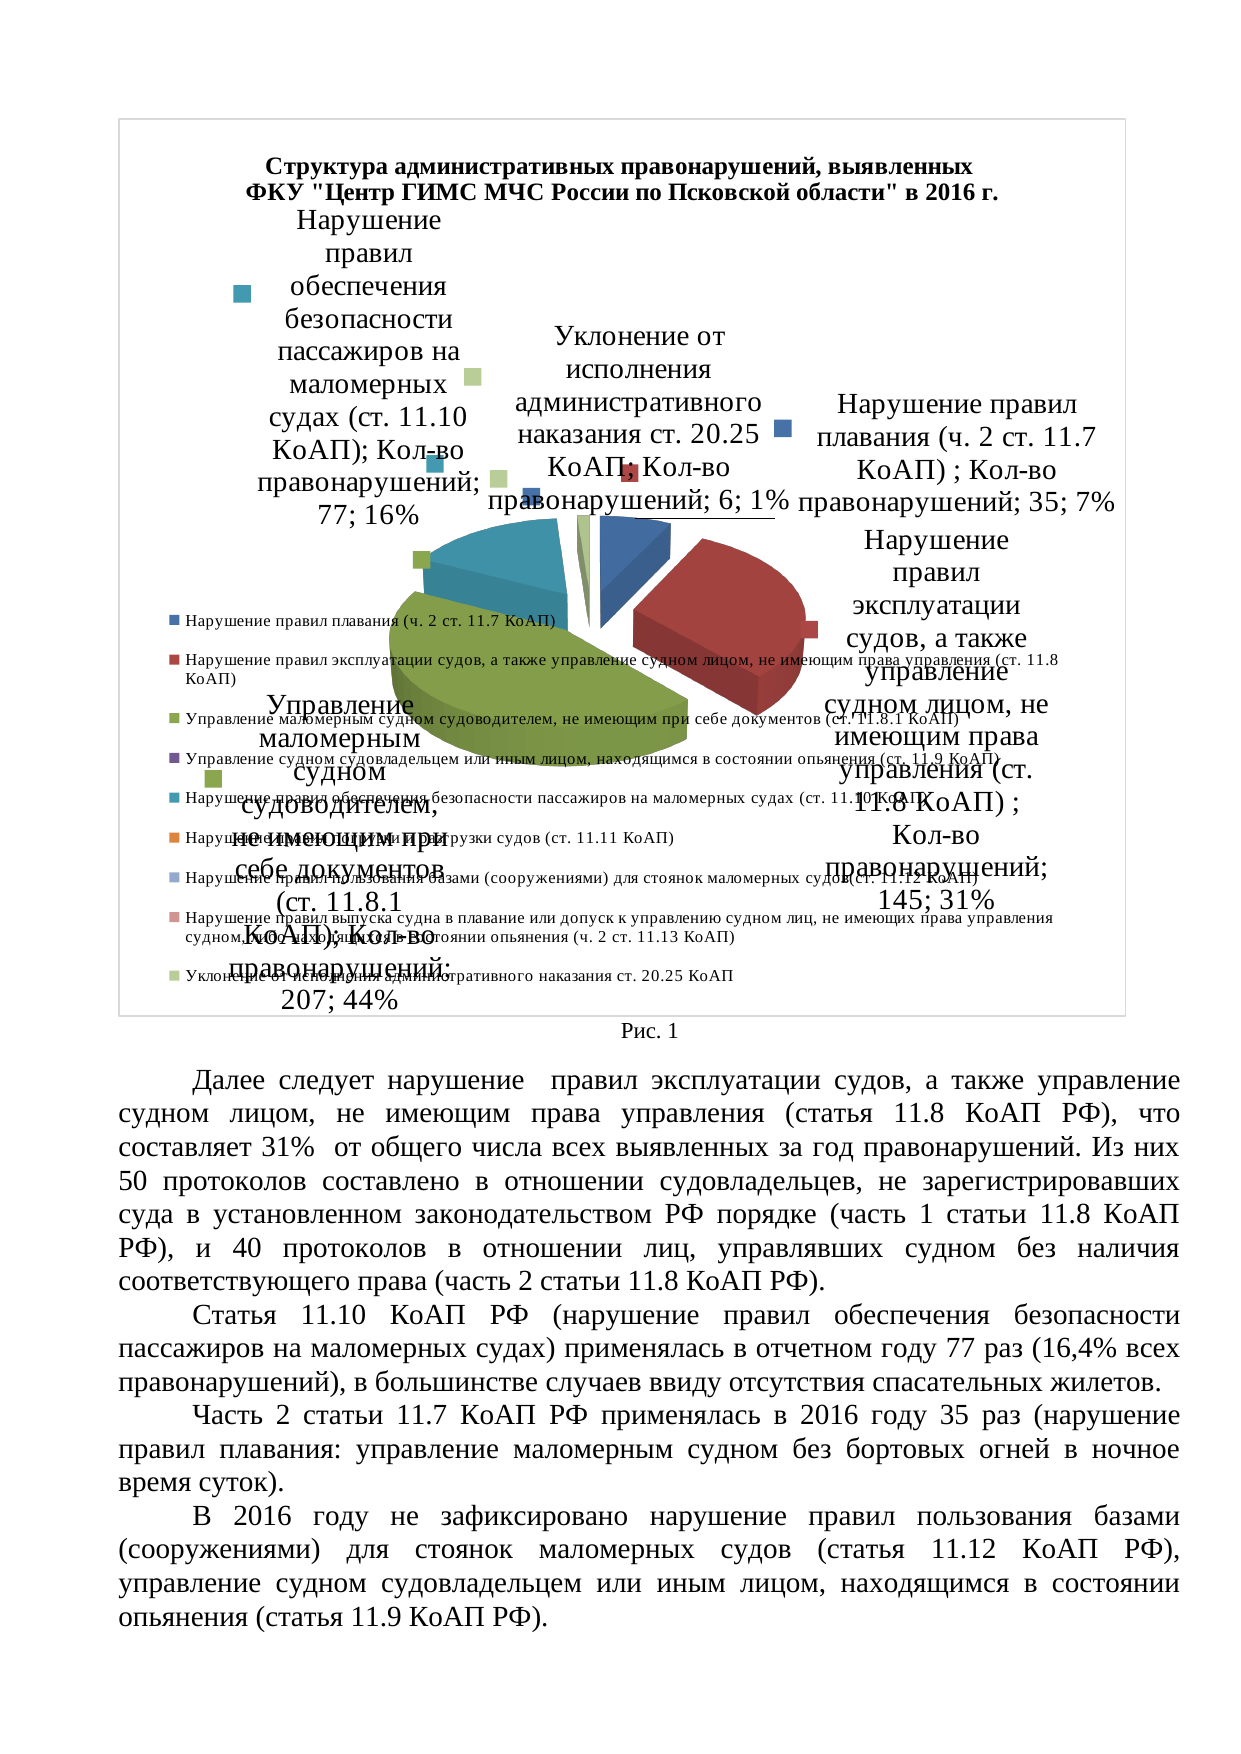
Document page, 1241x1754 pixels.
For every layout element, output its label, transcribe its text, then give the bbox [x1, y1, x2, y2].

text В 2016 году не зафиксировано нарушение правил пользования базами (сооружениями) для стоянок маломерных судов (статья 11.12 КоАП РФ), управление судном судовладельцем или иным лицом, находящимся в состоянии опьянения (статья 11.9 КоАП РФ). [118, 1498, 1181, 1632]
text Статья 11.10 КоАП РФ (нарушение правил обеспечения безопасности пассажиров на маломерных судах) применялась в отчетном году 77 раз (16,4% всех правонарушений), в большинстве случаев ввиду отсутствия спасательных жилетов. [118, 1297, 1181, 1397]
text Рис. 1 [118, 1017, 1181, 1043]
text Часть 2 статьи 11.7 КоАП РФ применялась в 2016 году 35 раз (нарушение правил плавания: управление маломерным судном без бортовых огней в ночное время суток). [118, 1397, 1181, 1498]
text Далее следует нарушение правил эксплуатации судов, а также управление судном лицом, не имеющим права управления (статья 11.8 КоАП РФ), что составляет 31% от общего числа всех выявленных за год правонарушений. Из них 50 протоколов составлено в отношении судовладельцев, не зарегистрировавших суда в установленном законодательством РФ порядке (часть 1 статьи 11.8 КоАП РФ), и 40 протоколов в отношении лиц, управлявших судном без наличия соответствующего права (часть 2 статьи 11.8 КоАП РФ). [118, 1062, 1181, 1297]
